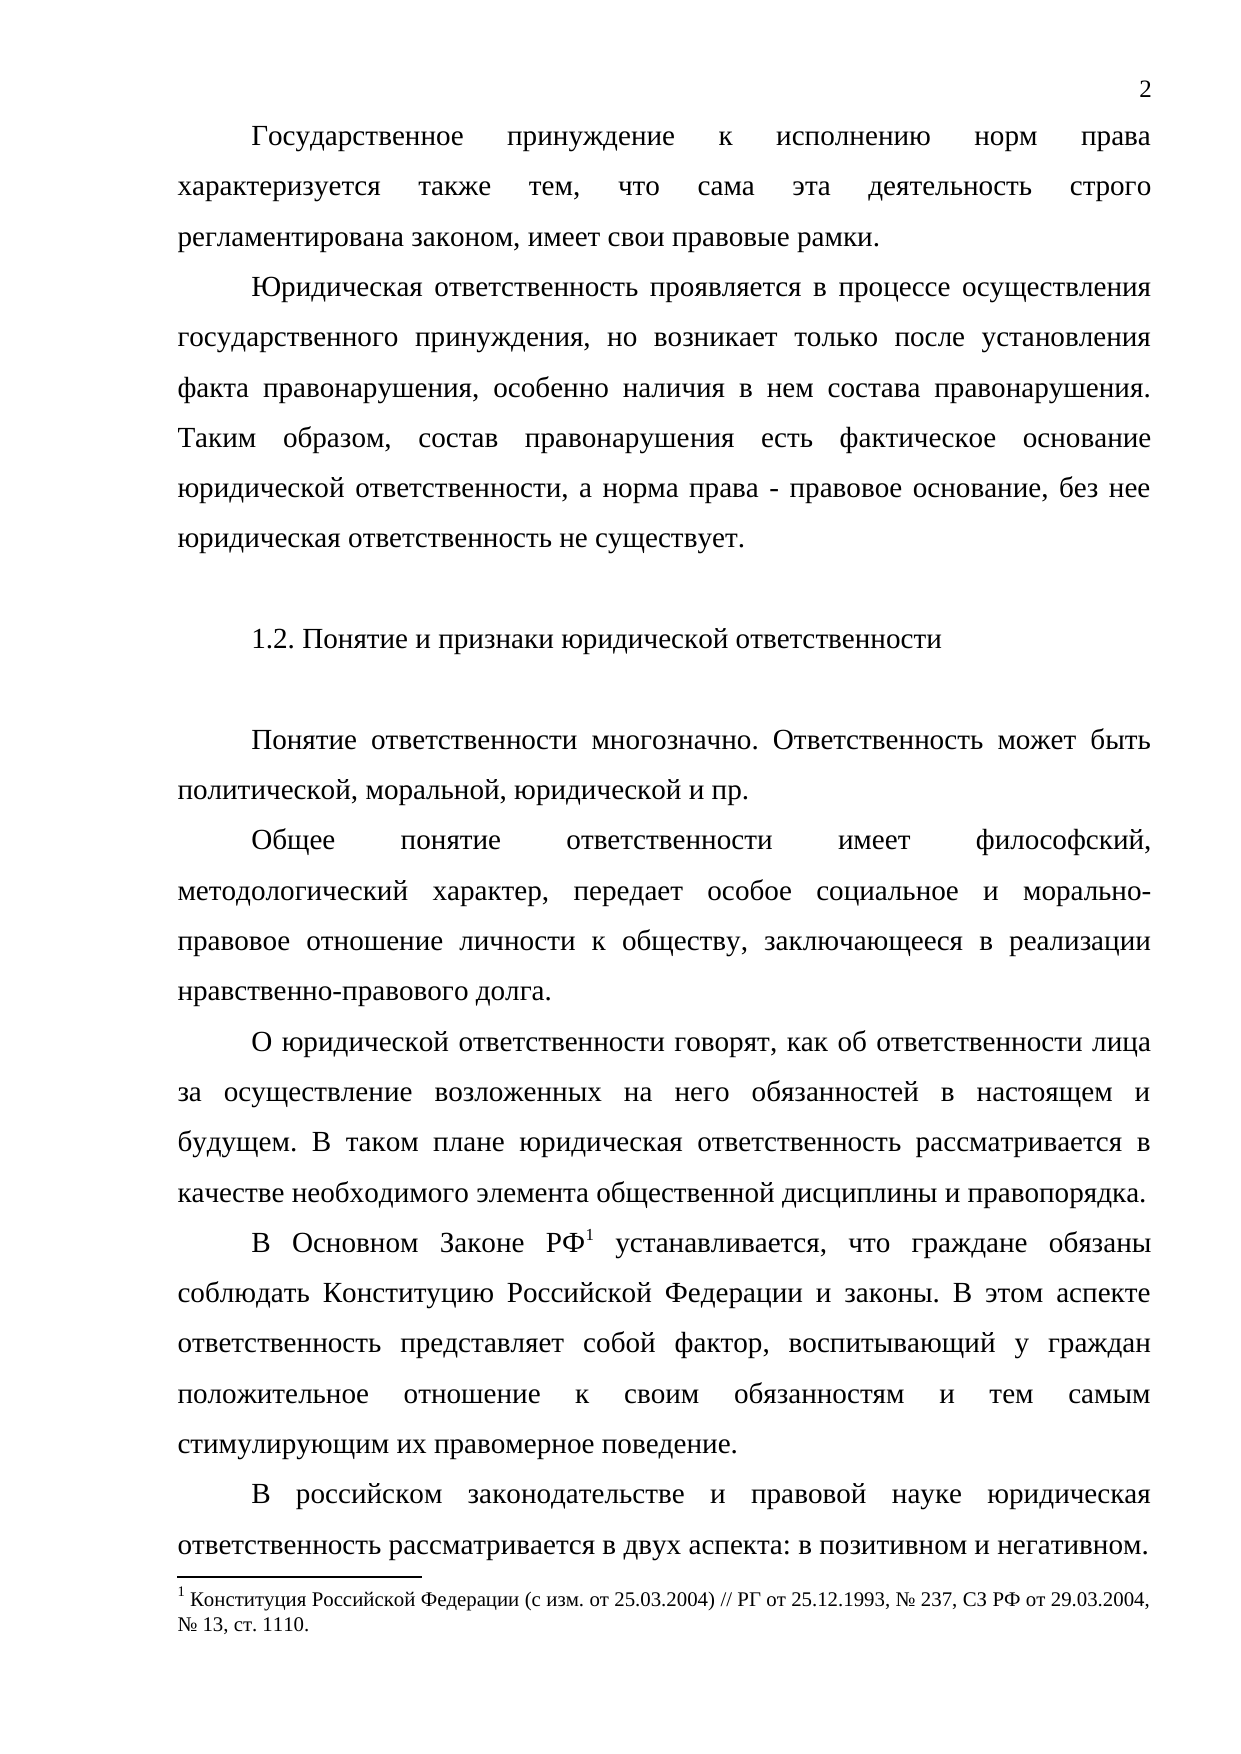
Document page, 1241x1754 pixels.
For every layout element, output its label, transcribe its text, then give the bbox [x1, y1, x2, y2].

text Юридическая ответственность проявляется в процессе осуществления государственного принуждения, но возникает только после установления факта правонарушения, особенно наличия в нем состава правонарушения. Таким образом, состав правонарушения есть фактическое основание юридической ответственности, а норма права - правовое основание, без нее юридическая ответственность не существует. [177, 269, 1152, 554]
text Общее понятие ответственности имеет философский, методологический характер, передает особое социальное и морально-правовое отношение личности к обществу, заключающееся в реализации нравственно-правового долга. [177, 822, 1152, 1007]
text В российском законодательстве и правовой науке юридическая ответственность рассматривается в двух аспекта: в позитивном и негативном. [177, 1477, 1152, 1560]
text Понятие ответственности многозначно. Ответственность может быть политической, моральной, юридической и пр. [177, 722, 1152, 806]
text О юридической ответственности говорят, как об ответственности лица за осуществление возложенных на него обязанностей в настоящем и будущем. В таком плане юридическая ответственность рассматривается в качестве необходимого элемента общественной дисциплины и правопорядка. [177, 1024, 1152, 1208]
subtitle 1.2. Понятие и признаки юридической ответственности [177, 621, 1152, 655]
text В Основном Законе РФ устанавливается, что граждане обязаны соблюдать Конституцию Российской Федерации и законы. В этом аспекте ответственность представляет собой фактор, воспитывающий у граждан положительное отношение к своим обязанностям и тем самым стимулирующим их правомерное поведение. [177, 1225, 1152, 1460]
text Государственное принуждение к исполнению норм права характеризуется также тем, что сама эта деятельность строго регламентирована законом, имеет свои правовые рамки. [177, 118, 1152, 252]
